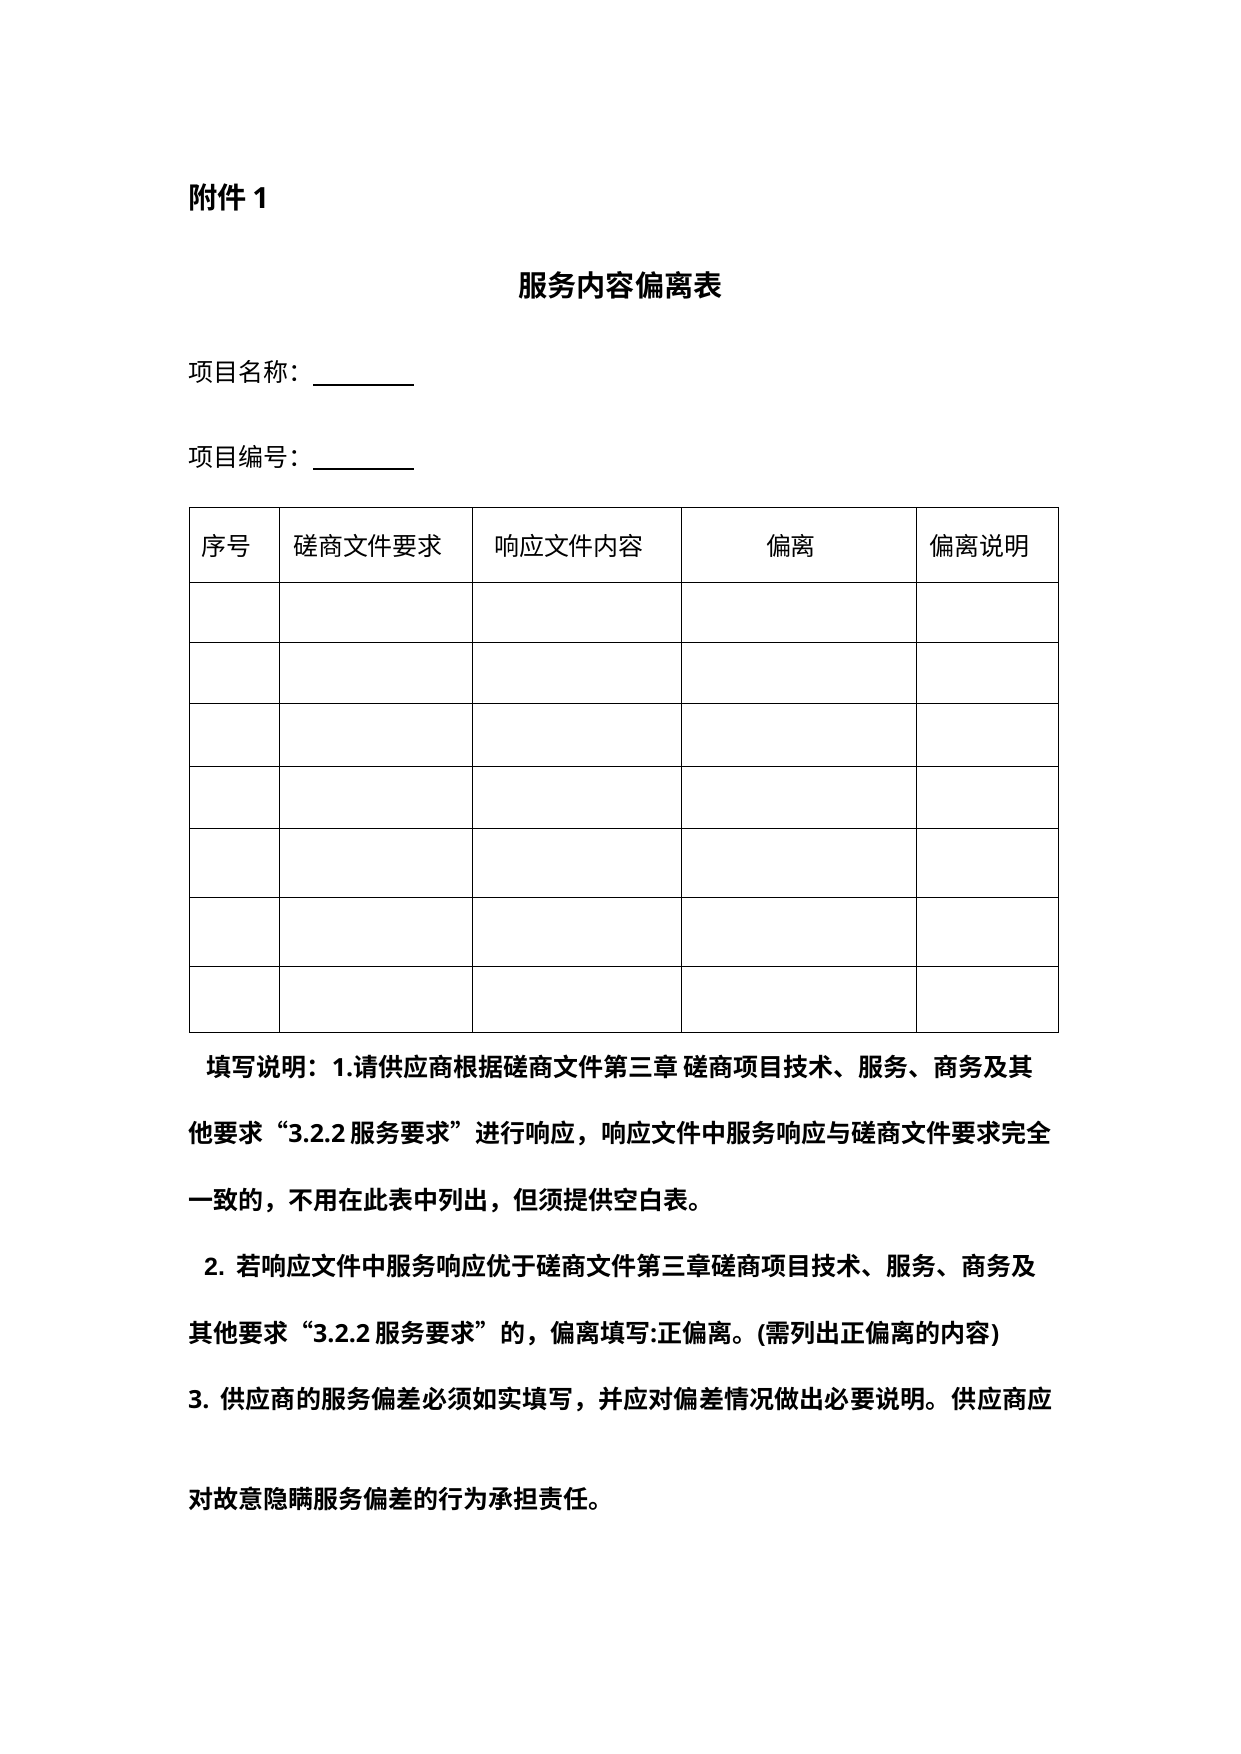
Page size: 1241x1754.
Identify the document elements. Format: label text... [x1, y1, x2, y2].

subtitle 服务内容偏离表 [188, 250, 1052, 317]
table_cell [917, 583, 1058, 642]
table_cell [682, 704, 916, 766]
table_cell [473, 643, 681, 703]
table_cell [917, 898, 1058, 966]
table_cell [280, 967, 472, 1032]
table_cell [917, 643, 1058, 703]
table_cell [280, 767, 472, 827]
table_cell [280, 898, 472, 966]
table_cell [917, 767, 1058, 827]
table_cell [280, 643, 472, 703]
table_header 响应文件内容 [473, 508, 681, 581]
table_cell [473, 583, 681, 642]
table_cell [682, 898, 916, 966]
table_header 偏离说明 [917, 508, 1058, 581]
table_cell [682, 967, 916, 1032]
table_header 序号 [190, 508, 279, 581]
table_cell [473, 767, 681, 827]
table_cell [682, 583, 916, 642]
subtitle 他要求“3.2.2服务要求”进行响应，响应文件中服务响应与磋商文件要求完全一致的，不用在此表中列出，但须提供空白表。 [188, 1099, 1052, 1232]
table_cell [190, 704, 279, 766]
subtitle 若响应文件中服务响应优于磋商文件第三章磋商项目技术、服务、商务及 [188, 1232, 1052, 1298]
table_cell [473, 704, 681, 766]
table_cell [682, 767, 916, 827]
table_cell [473, 967, 681, 1032]
table_cell [190, 643, 279, 703]
table_cell [917, 704, 1058, 766]
list 供应商的服务偏差必须如实填写，并应对偏差情况做出必要说明。供应商应对故意隐瞒服务偏差的行为承担责任。 [188, 1364, 1052, 1531]
table_header 磋商文件要求 [280, 508, 472, 581]
table_cell [280, 583, 472, 642]
table_cell [473, 829, 681, 897]
subtitle 附件1 [188, 162, 1052, 229]
table_cell [682, 643, 916, 703]
subtitle 填写说明：1.请供应商根据磋商文件第三章 磋商项目技术、服务、商务及其 [188, 1033, 1052, 1099]
table_cell [190, 898, 279, 966]
table_cell [280, 829, 472, 897]
table_cell [917, 967, 1058, 1032]
table_cell [190, 767, 279, 827]
text 项目名称： [188, 338, 1052, 404]
table_header 偏离 [682, 508, 916, 581]
table_cell [190, 583, 279, 642]
table_cell [190, 967, 279, 1032]
table_cell [190, 829, 279, 897]
table_cell [280, 704, 472, 766]
table_cell [473, 898, 681, 966]
table_cell [682, 829, 916, 897]
text 项目编号： [188, 422, 1052, 489]
table_cell [917, 829, 1058, 897]
subtitle 其他要求“3.2.2服务要求”的，偏离填写:正偏离。(需列出正偏离的内容) [188, 1298, 1052, 1364]
